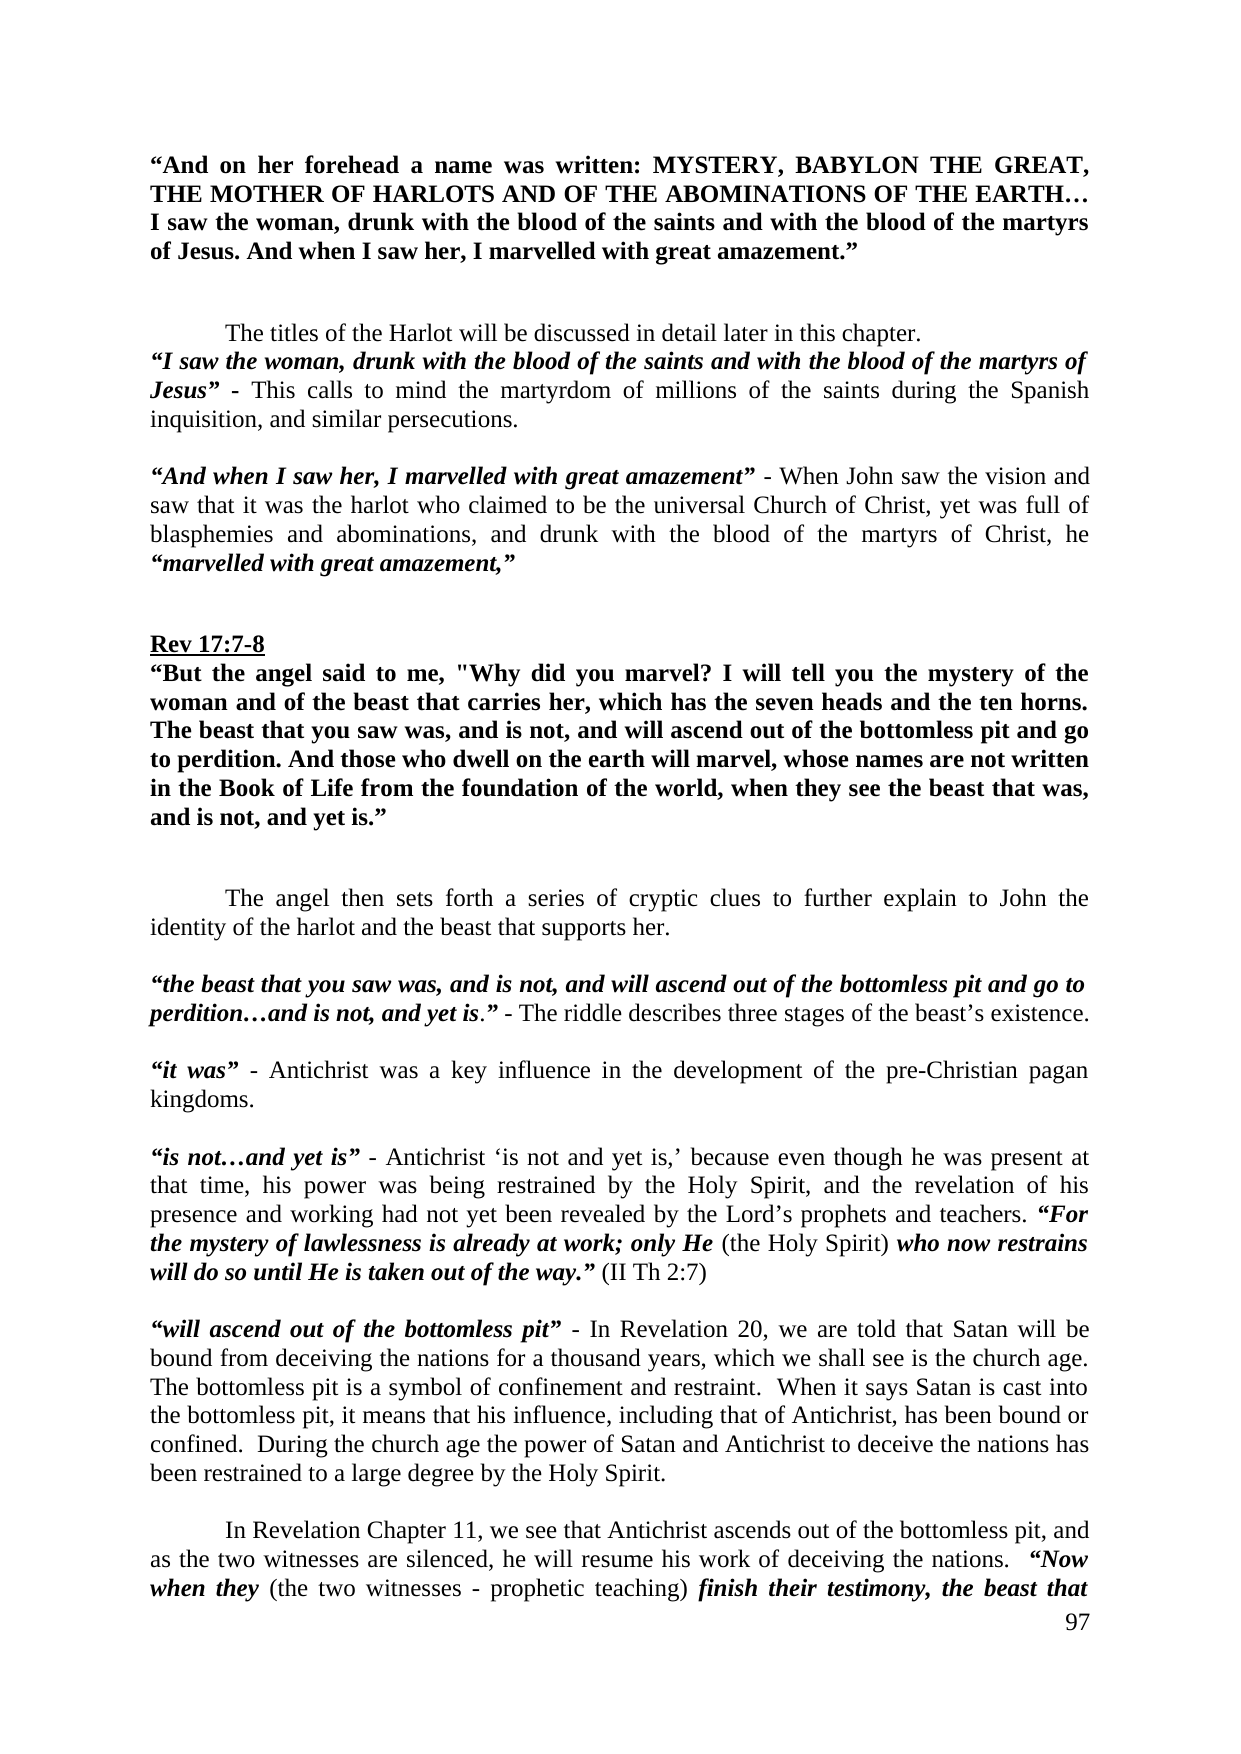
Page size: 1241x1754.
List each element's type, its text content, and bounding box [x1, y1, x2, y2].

text The titles of the Harlot will be discussed in detail later in this chapter. [150, 318, 1090, 346]
text “is not…and yet is” - Antichrist ‘is not and yet is,’ because even though he was present at that time, his power was being restrained by the Holy Spirit, and the revelation of his presence and working had not yet been revealed by the Lord’s prophets and teachers. “For the mystery of lawlessness is already at work; only He (the Holy Spirit) who now restrains will do so until He is taken out of the way.” (II Th 2:7) [150, 1142, 1090, 1286]
text Rev 17:7-8 [150, 629, 1090, 658]
text The angel then sets forth a series of cryptic clues to further explain to John the identity of the harlot and the beast that supports her. [150, 883, 1090, 941]
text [150, 1516, 1090, 1602]
text “will ascend out of the bottomless pit” - In Revelation 20, we are told that Satan will be bound from deceiving the nations for a thousand years, which we shall see is the church age. The bottomless pit is a symbol of confinement and restraint. When it says Satan is cast into the bottomless pit, it means that his influence, including that of Antichrist, has been bound or confined. During the church age the power of Satan and Antichrist to deceive the nations has been restrained to a large degree by the Holy Spirit. [150, 1314, 1090, 1487]
text “the beast that you saw was, and is not, and will ascend out of the bottomless pit and go to perdition…and is not, and yet is.” - The riddle describes three stages of the beast’s existence. [150, 969, 1090, 1027]
text “But the angel said to me, "Why did you marvel? I will tell you the mystery of the woman and of the beast that carries her, which has the seven heads and the ten horns. The beast that you saw was, and is not, and will ascend out of the bottomless pit and go to perdition. And those who dwell on the earth will marvel, whose names are not written in the Book of Life from the foundation of the world, when they see the beast that was, and is not, and yet is.” [150, 658, 1090, 830]
text “I saw the woman, drunk with the blood of the saints and with the blood of the martyrs of Jesus” - This calls to mind the martyrdom of millions of the saints during the Spanish inquisition, and similar persecutions. [150, 346, 1090, 433]
text “it was” - Antichrist was a key influence in the development of the pre-Christian pagan kingdoms. [150, 1056, 1090, 1113]
text “And when I saw her, I marvelled with great amazement” - When John saw the vision and saw that it was the harlot who claimed to be the universal Church of Christ, yet was full of blasphemies and abominations, and drunk with the blood of the martyrs of Christ, he “marvelled with great amazement,” [150, 461, 1090, 576]
text “And on her forehead a name was written: MYSTERY, BABYLON THE GREAT, THE MOTHER OF HARLOTS AND OF THE ABOMINATIONS OF THE EARTH…I saw the woman, drunk with the blood of the saints and with the blood of the martyrs of Jesus. And when I saw her, I marvelled with great amazement.” [150, 150, 1090, 265]
